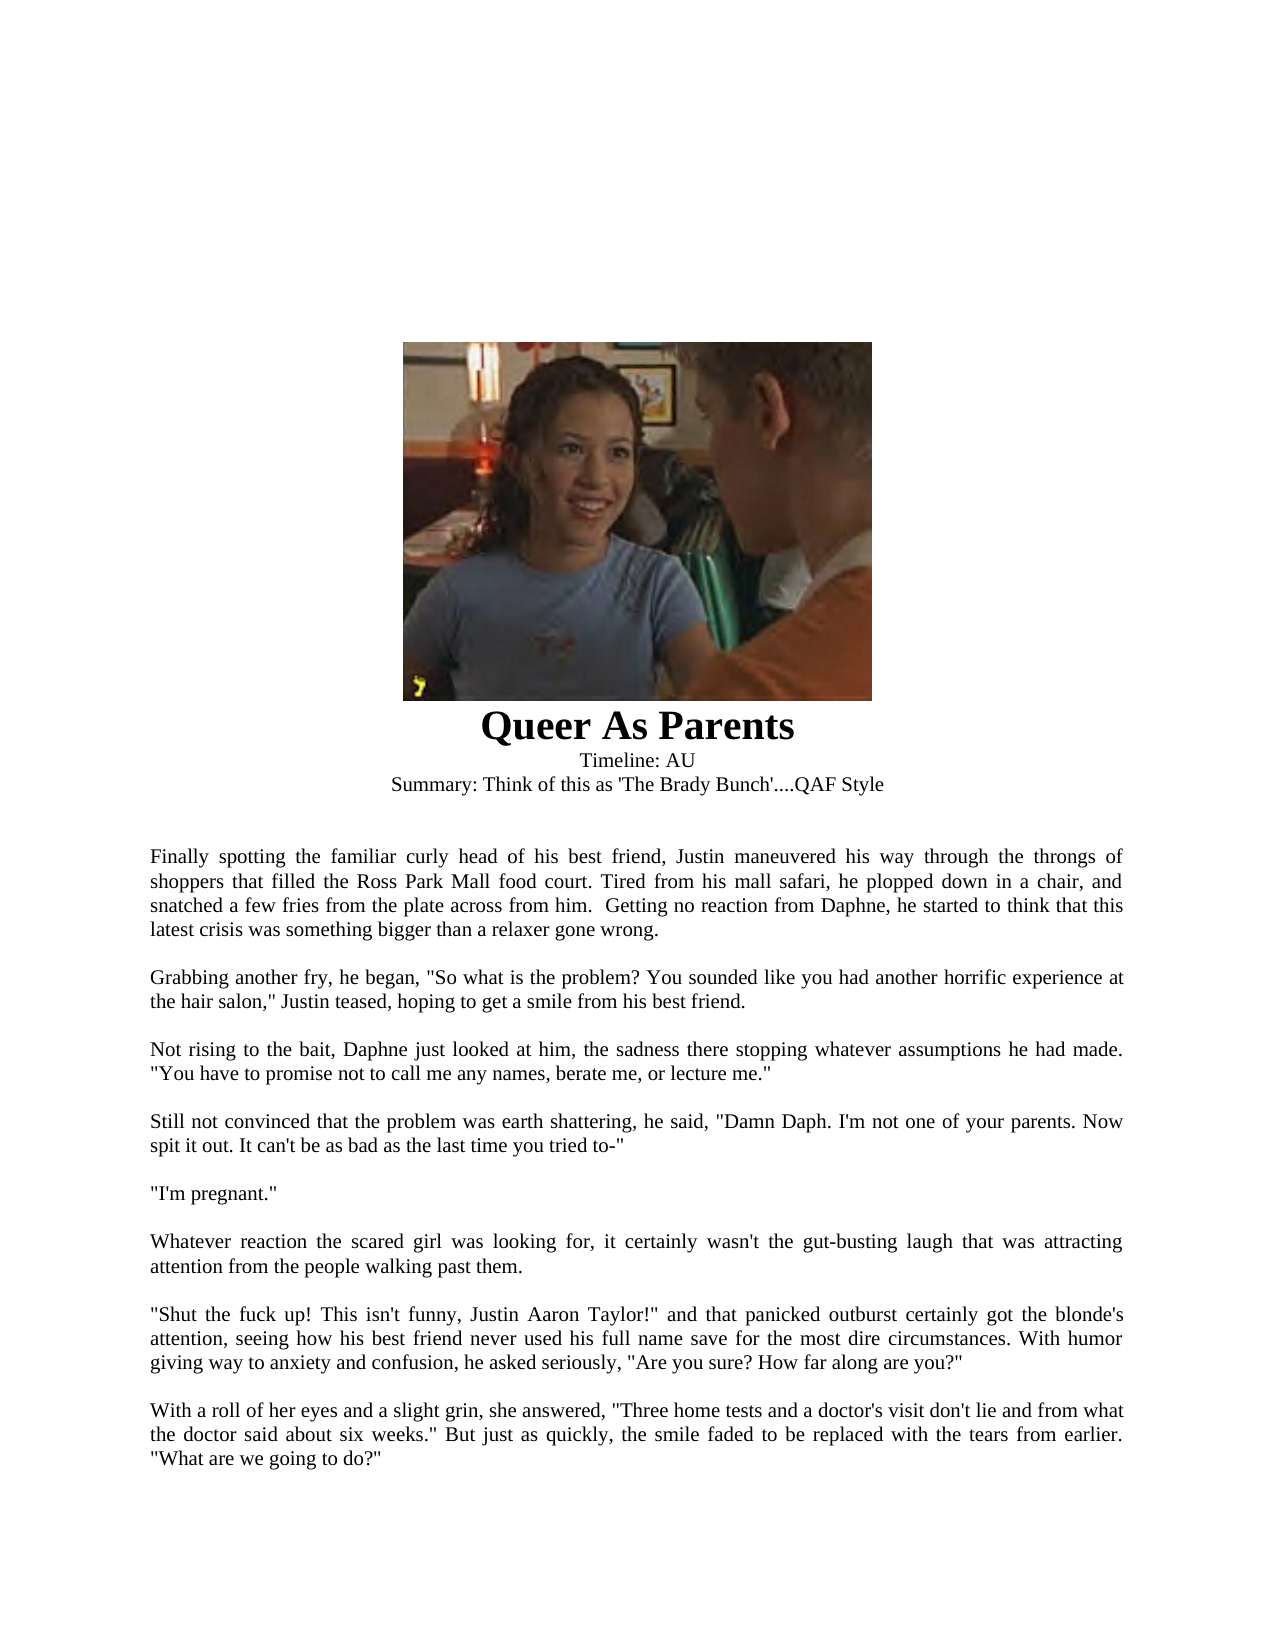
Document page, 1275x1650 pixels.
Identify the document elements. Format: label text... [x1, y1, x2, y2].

text With a roll of her eyes and a slight grin, she answered, "Three home tests and a doctor's visit don't lie and from what the doctor said about six weeks." But just as quickly, the smile faded to be replaced with the tears from earlier. "What are we going to do?" [150, 1398, 1125, 1470]
text Timeline: AU [150, 748, 1125, 772]
text Queer As Parents [150, 700, 1125, 748]
text Finally spotting the familiar curly head of his best friend, Justin maneuvered his way through the throngs of shoppers that filled the Ross Park Mall food court. Tired from his mall safari, he plopped down in a chair, and snatched a few fries from the plate across from him. Getting no reaction from Daphne, he started to think that this latest crisis was something bigger than a relaxer gone wrong. [150, 844, 1125, 941]
text Summary: Think of this as 'The Brady Bunch'....QAF Style [150, 772, 1125, 796]
text Still not convinced that the problem was earth shattering, he said, "Damn Daph. I'm not one of your parents. Now spit it out. It can't be as bad as the last time you tried to-" [150, 1109, 1125, 1157]
text Grabbing another fry, he began, "So what is the problem? You sounded like you had another horrific experience at the hair salon," Justin teased, hoping to get a smile from his best friend. [150, 965, 1125, 1013]
text Whatever reaction the scared girl was looking for, it certainly wasn't the gut-busting laugh that was attracting attention from the people walking past them. [150, 1229, 1125, 1278]
text "Shut the fuck up! This isn't funny, Justin Aaron Taylor!" and that panicked outburst certainly got the blonde's attention, seeing how his best friend never used his full name save for the most dire circumstances. With humor giving way to anxiety and confusion, he asked seriously, "Are you sure? How far along are you?" [150, 1302, 1125, 1374]
text Not rising to the bait, Daphne just looked at him, the sadness there stopping whatever assumptions he had made. "You have to promise not to call me any names, berate me, or lecture me." [150, 1037, 1125, 1085]
text "I'm pregnant." [150, 1181, 1125, 1205]
picture [403, 342, 872, 701]
